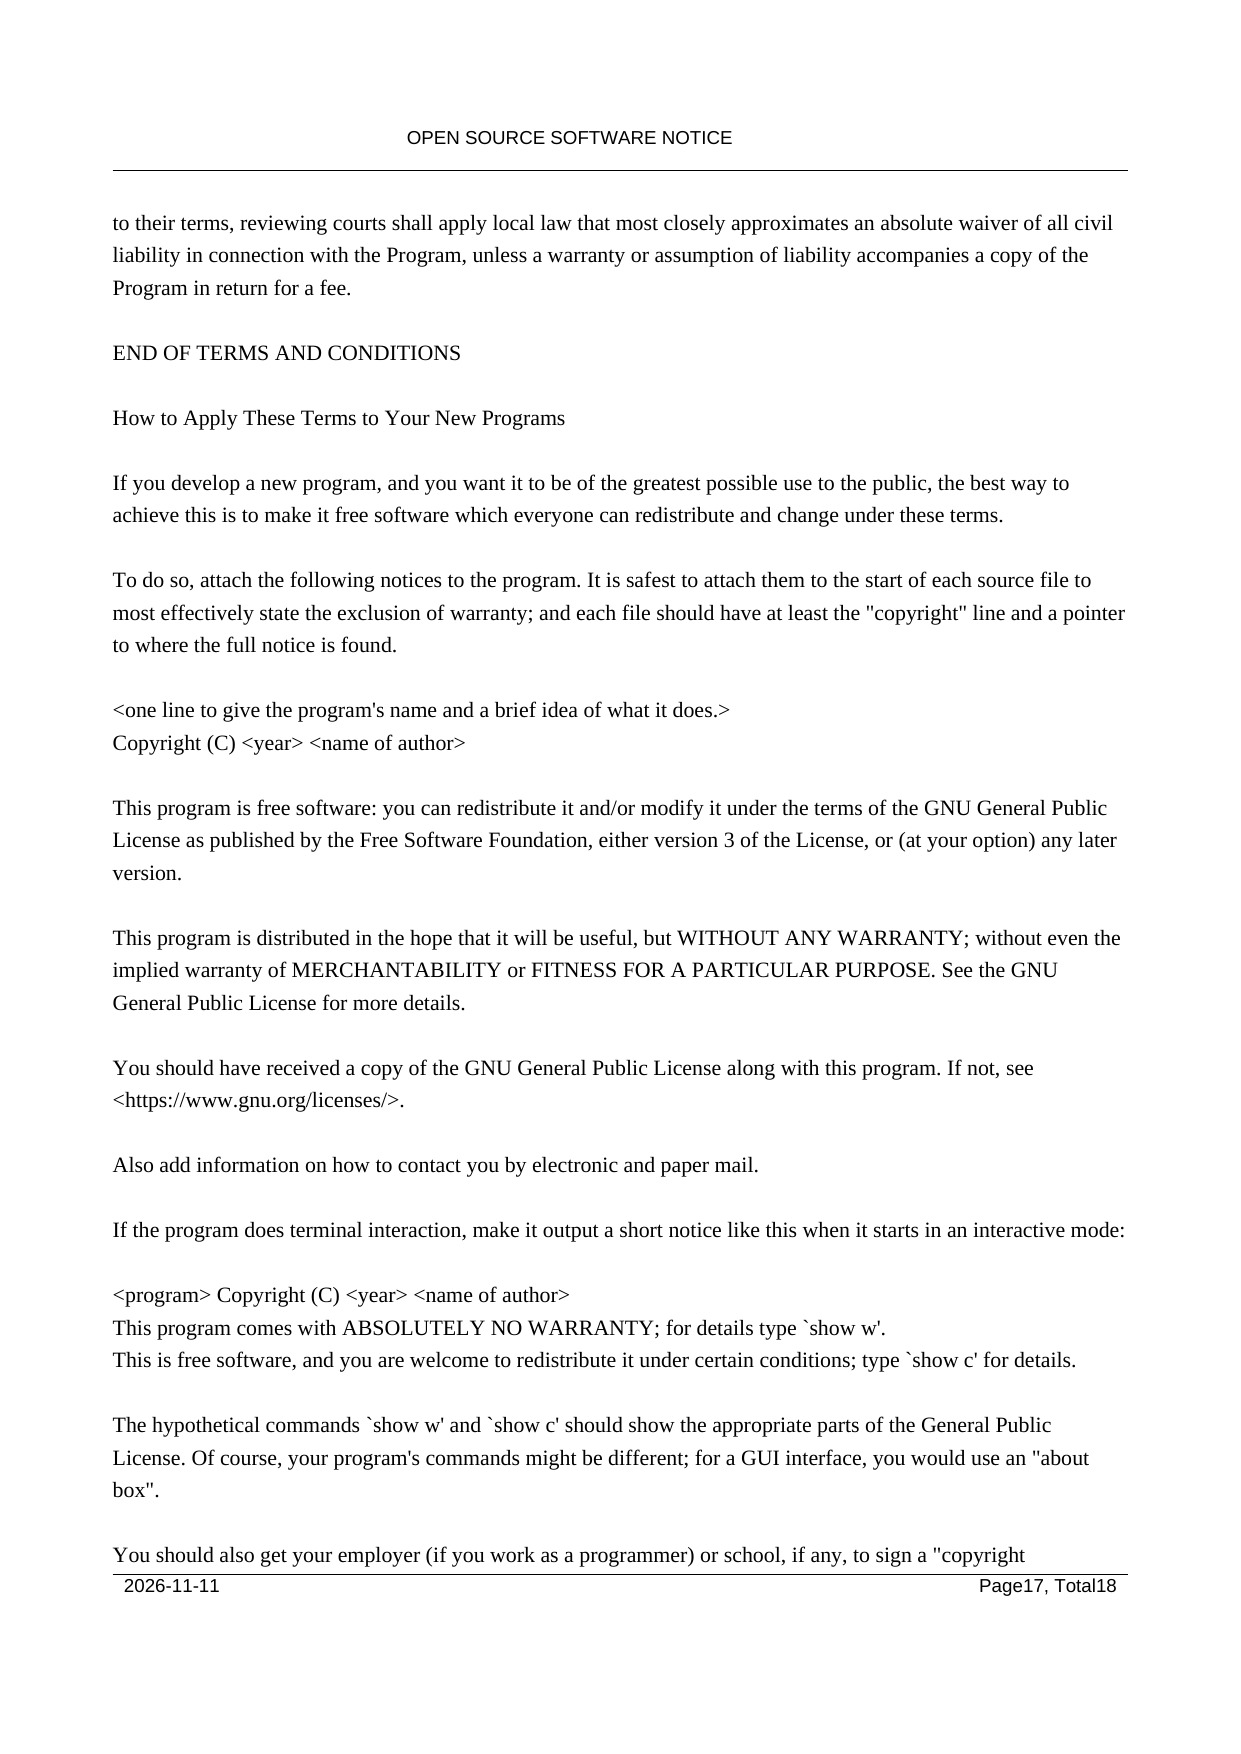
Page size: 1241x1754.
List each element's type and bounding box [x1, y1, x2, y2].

text [112, 206, 1128, 1571]
